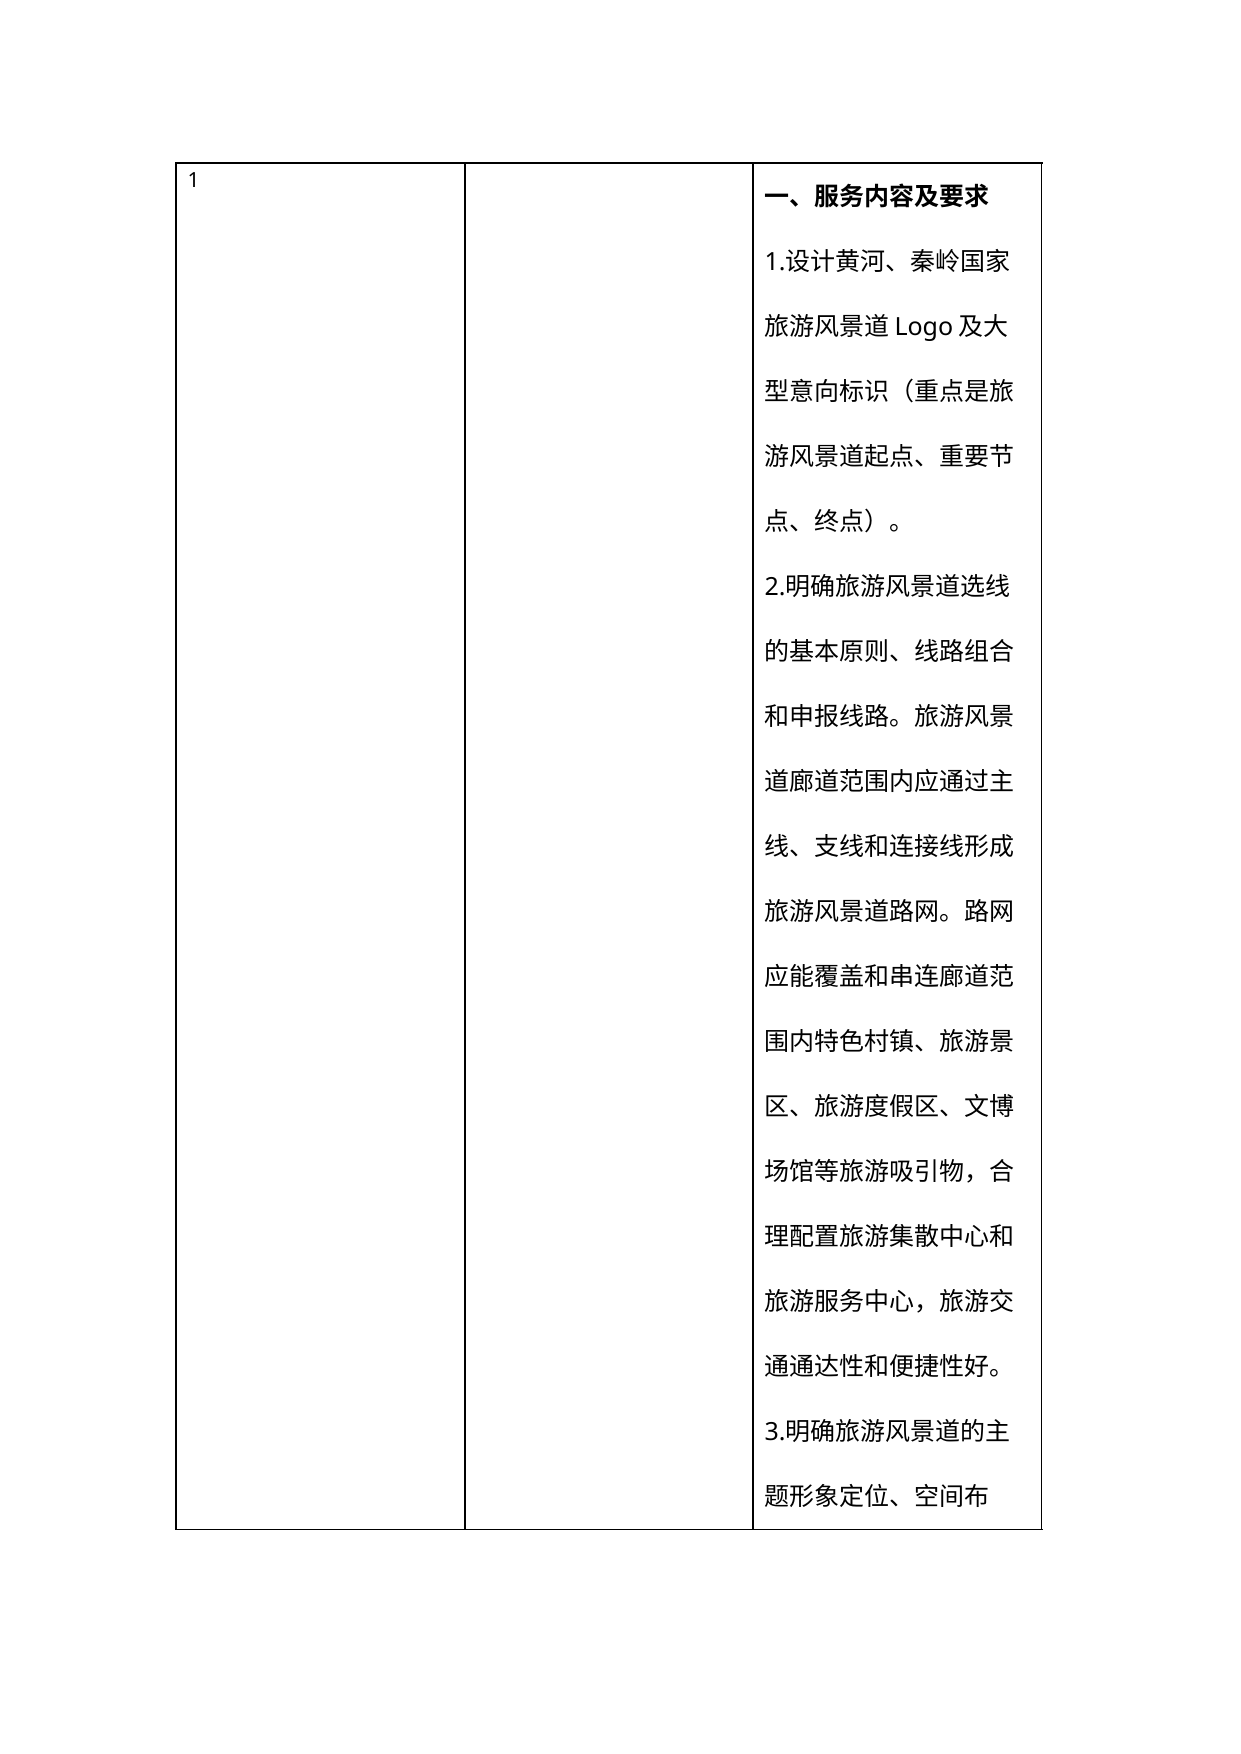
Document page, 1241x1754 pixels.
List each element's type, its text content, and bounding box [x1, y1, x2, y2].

table_cell 1 [177, 164, 464, 1528]
table_cell [466, 164, 752, 1528]
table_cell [754, 164, 1041, 1528]
